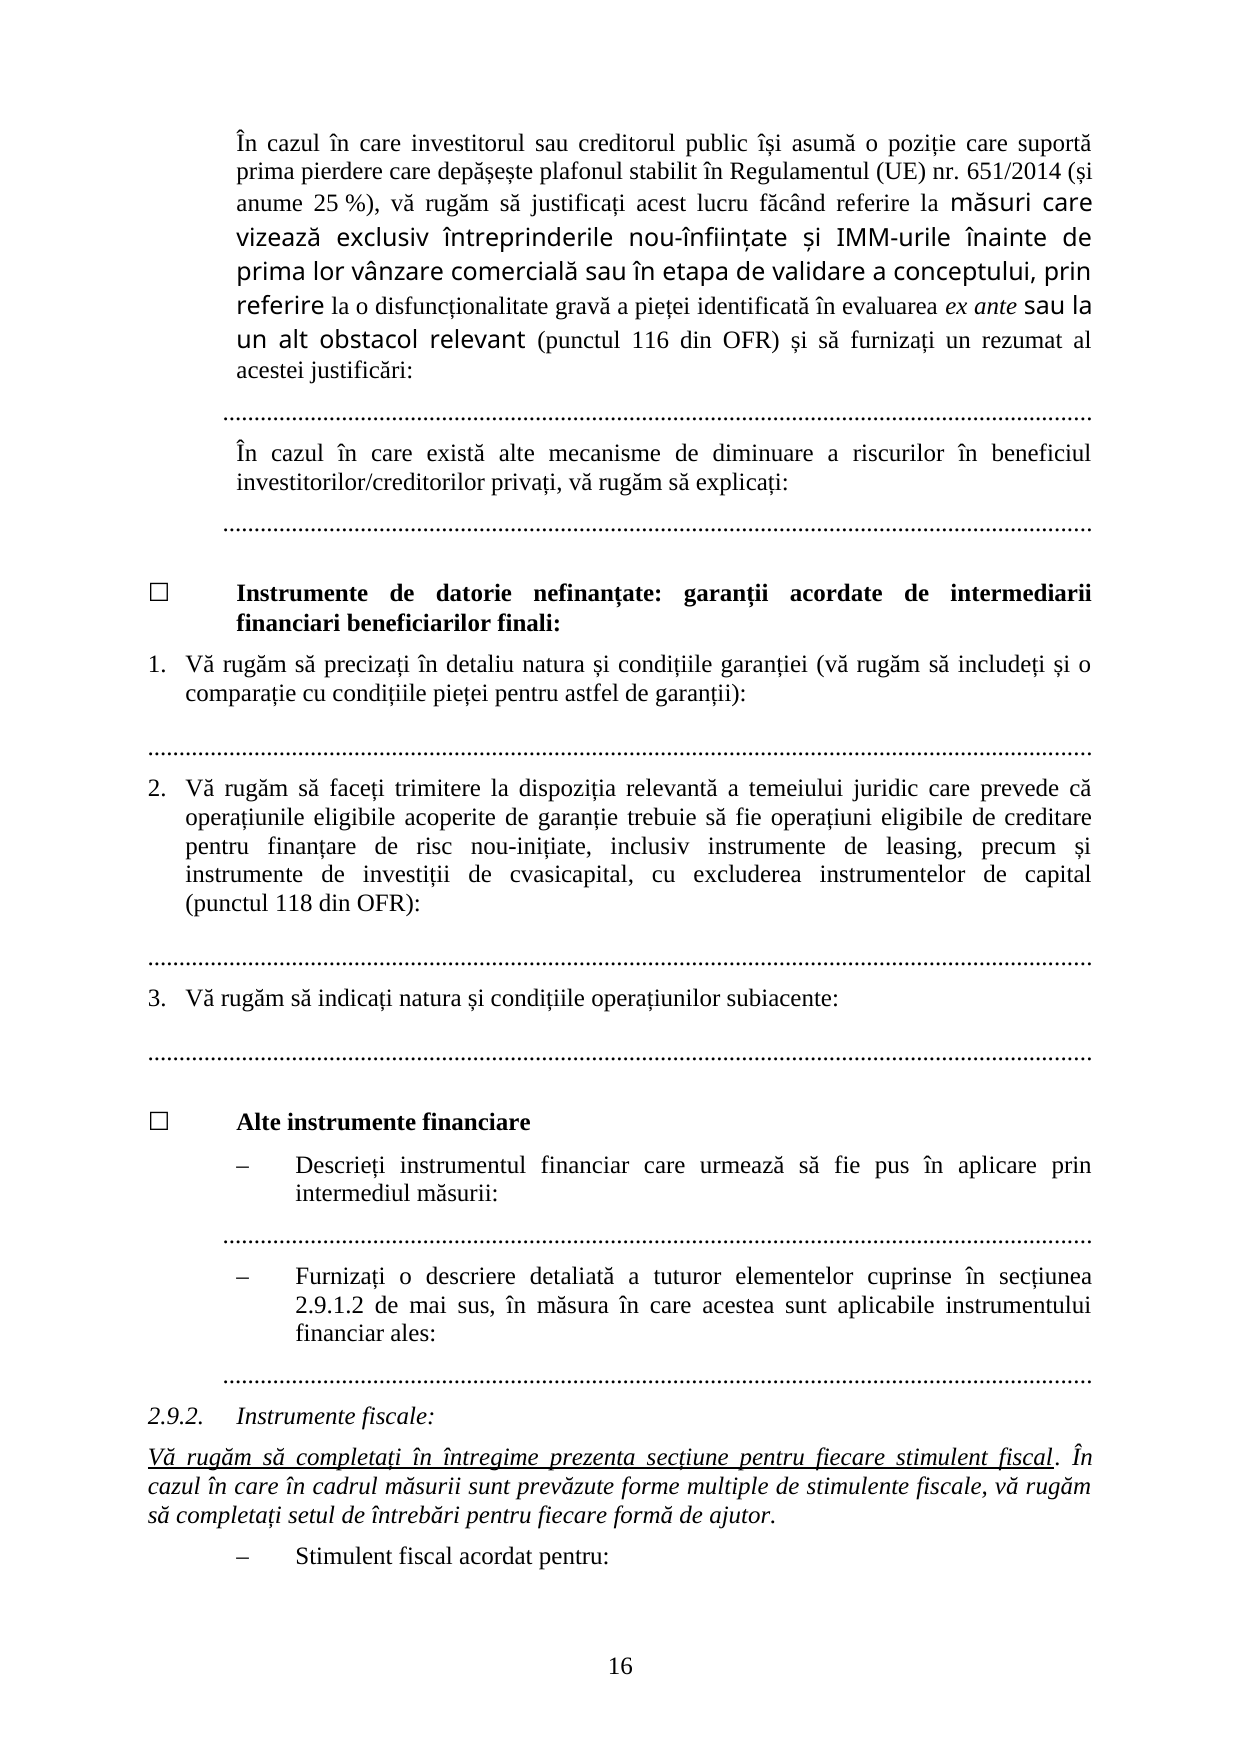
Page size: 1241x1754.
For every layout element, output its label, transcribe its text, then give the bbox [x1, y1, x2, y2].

list Stimulent fiscal acordat pentru: [236, 1541, 1093, 1570]
text Vă rugăm să completați în întregime prezenta secțiune pentru fiecare stimulent fiscal. În cazul în care în cadrul măsurii sunt prevăzute forme multiple de stimulente fiscale, vă rugăm să completați setul de întrebări pentru fiecare formă de ajutor. [148, 1442, 1093, 1528]
text În cazul în care investitorul sau creditorul public își asumă o poziție care suportă prima pierdere care depășește plafonul stabilit în Regulamentul (UE) nr. 651/2014 (și anume 25 %), vă rugăm să justificați acest lucru făcând referire la măsuri care vizează exclusiv întreprinderile nou-înființate și IMM-urile înainte de prima lor vânzare comercială sau în etapa de validare a conceptului, prin referire la o disfuncționalitate gravă a pieței identificată în evaluarea ex ante sau la un alt obstacol relevant (punctul 116 din OFR) și să furnizați un rezumat al acestei justificări: [236, 128, 1093, 384]
list Furnizați o descriere detaliată a tuturor elementelor cuprinse în secțiunea 2.9.1.2 de mai sus, în măsura în care acestea sunt aplicabile instrumentului financiar ales: [236, 1261, 1093, 1347]
subtitle Alte instrumente financiare [148, 1103, 1093, 1137]
subtitle Instrumente de datorie nefinanțate: garanții acordate de intermediarii financiari beneficiarilor finali: [148, 574, 1093, 637]
list Vă rugăm să precizați în detaliu natura și condițiile garanției (vă rugăm să includeți și o comparație cu condițiile pieței pentru astfel de garanții): [148, 649, 1093, 707]
list Descrieți instrumentul financiar care urmează să fie pus în aplicare prin intermediul măsurii: [236, 1150, 1093, 1207]
text În cazul în care există alte mecanisme de diminuare a riscurilor în beneficiul investitorilor/creditorilor privați, vă rugăm să explicați: [236, 438, 1093, 495]
list Vă rugăm să indicați natura și condițiile operațiunilor subiacente: [148, 983, 1093, 1012]
list Vă rugăm să faceți trimitere la dispoziția relevantă a temeiului juridic care prevede că operațiunile eligibile acoperite de garanție trebuie să fie operațiuni eligibile de creditare pentru finanțare de risc nou-inițiate, inclusiv instrumente de leasing, precum și instrumente de investiții de cvasicapital, cu excluderea instrumentelor de capital (punctul 118 din OFR): [148, 773, 1093, 917]
subtitle 2.9.2. Instrumente fiscale: [148, 1401, 1093, 1430]
